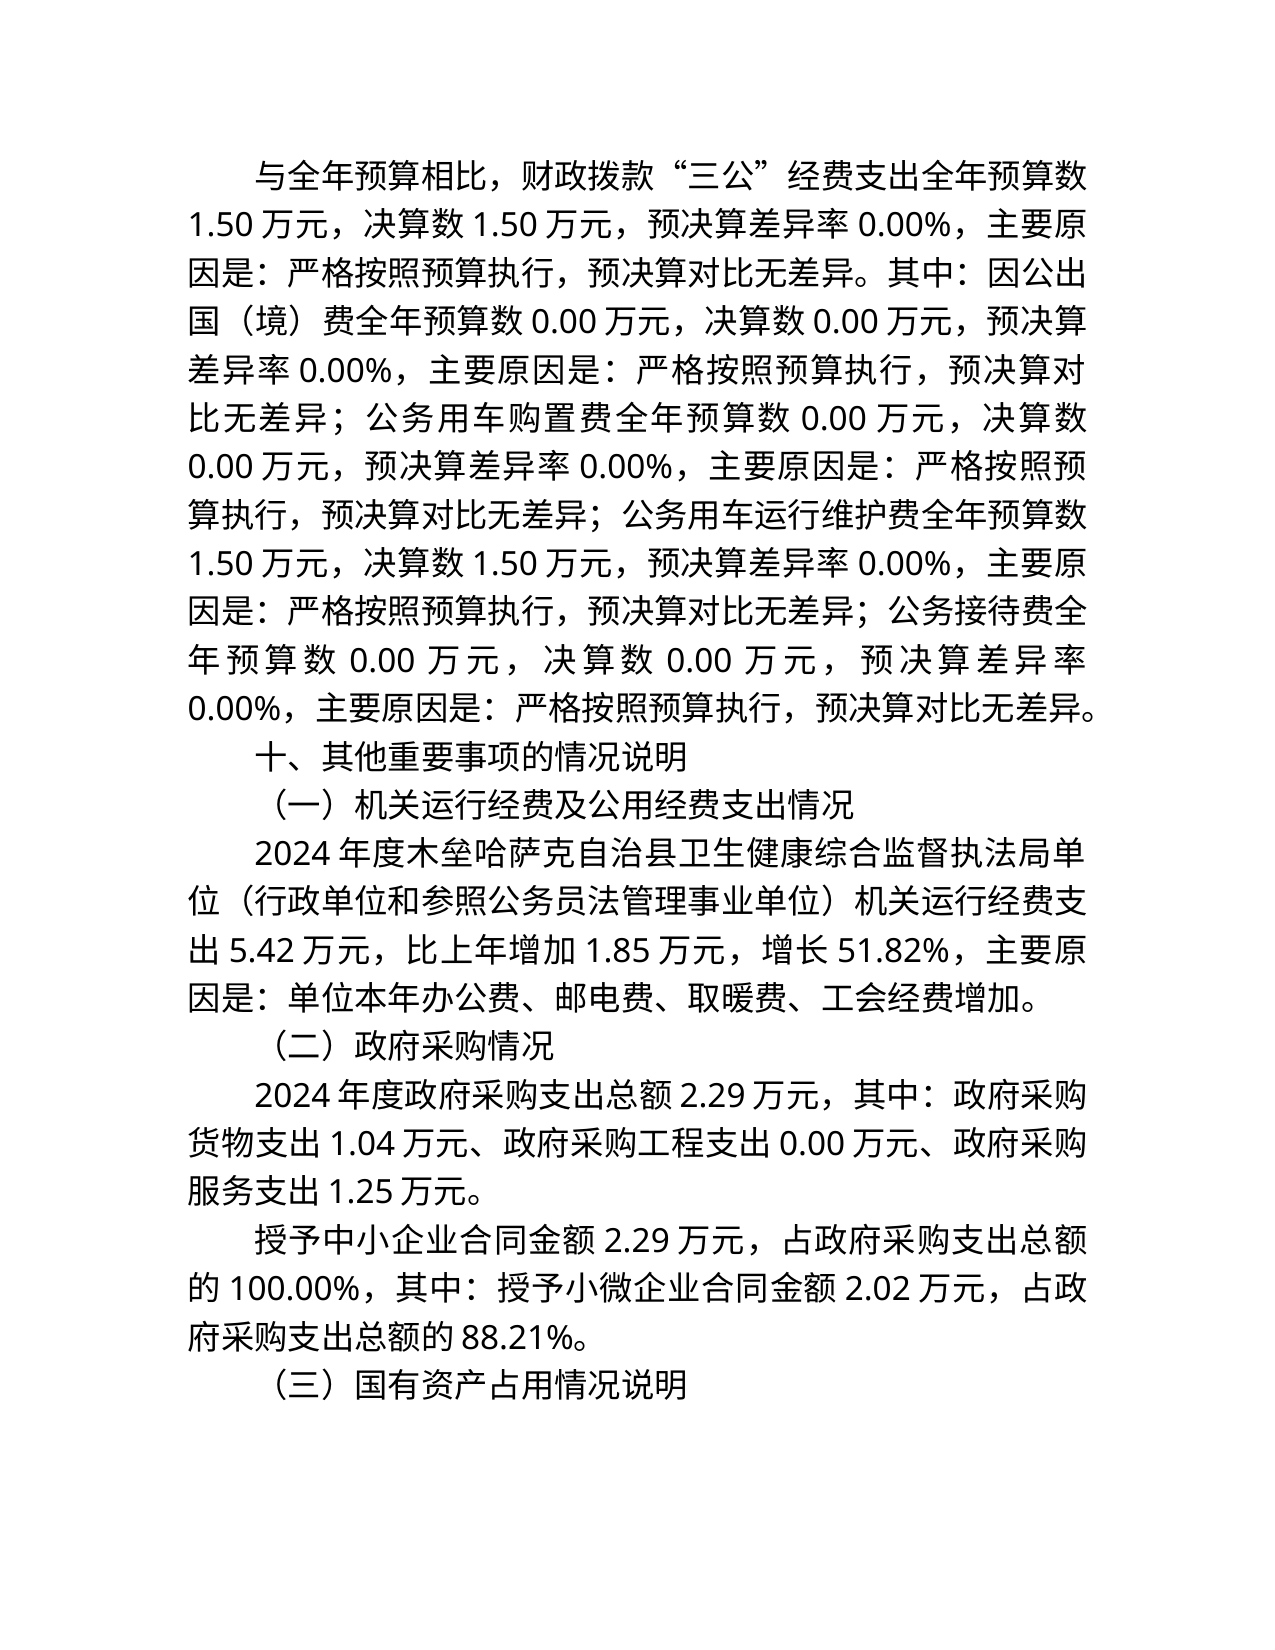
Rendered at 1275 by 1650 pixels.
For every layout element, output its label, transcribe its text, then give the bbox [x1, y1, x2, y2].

text 2024年度政府采购支出总额2.29万元，其中：政府采购货物支出1.04万元、政府采购工程支出0.00万元、政府采购服务支出1.25万元。 [187, 1068, 1087, 1214]
text 2024年度木垒哈萨克自治县卫生健康综合监督执法局单位（行政单位和参照公务员法管理事业单位）机关运行经费支出5.42万元，比上年增加1.85万元，增长51.82%，主要原因是：单位本年办公费、邮电费、取暖费、工会经费增加。 [187, 827, 1087, 1020]
text 与全年预算相比，财政拨款“三公”经费支出全年预算数1.50万元，决算数1.50万元，预决算差异率0.00%，主要原因是：严格按照预算执行，预决算对比无差异。其中：因公出国（境）费全年预算数0.00万元，决算数0.00万元，预决算差异率0.00%，主要原因是：严格按照预算执行，预决算对比无差异；公务用车购置费全年预算数0.00万元，决算数0.00万元，预决算差异率0.00%，主要原因是：严格按照预算执行，预决算对比无差异；公务用车运行维护费全年预算数1.50万元，决算数1.50万元，预决算差异率0.00%，主要原因是：严格按照预算执行，预决算对比无差异；公务接待费全年预算数0.00万元，决算数0.00万元，预决算差异率0.00%，主要原因是：严格按照预算执行，预决算对比无差异。 [187, 150, 1087, 730]
text （二）政府采购情况 [187, 1020, 1087, 1068]
text （一）机关运行经费及公用经费支出情况 [187, 779, 1087, 827]
text 十、其他重要事项的情况说明 [187, 730, 1087, 779]
text （三）国有资产占用情况说明 [187, 1359, 1087, 1407]
text 授予中小企业合同金额2.29万元，占政府采购支出总额的100.00%，其中：授予小微企业合同金额2.02万元，占政府采购支出总额的88.21%。 [187, 1214, 1087, 1359]
